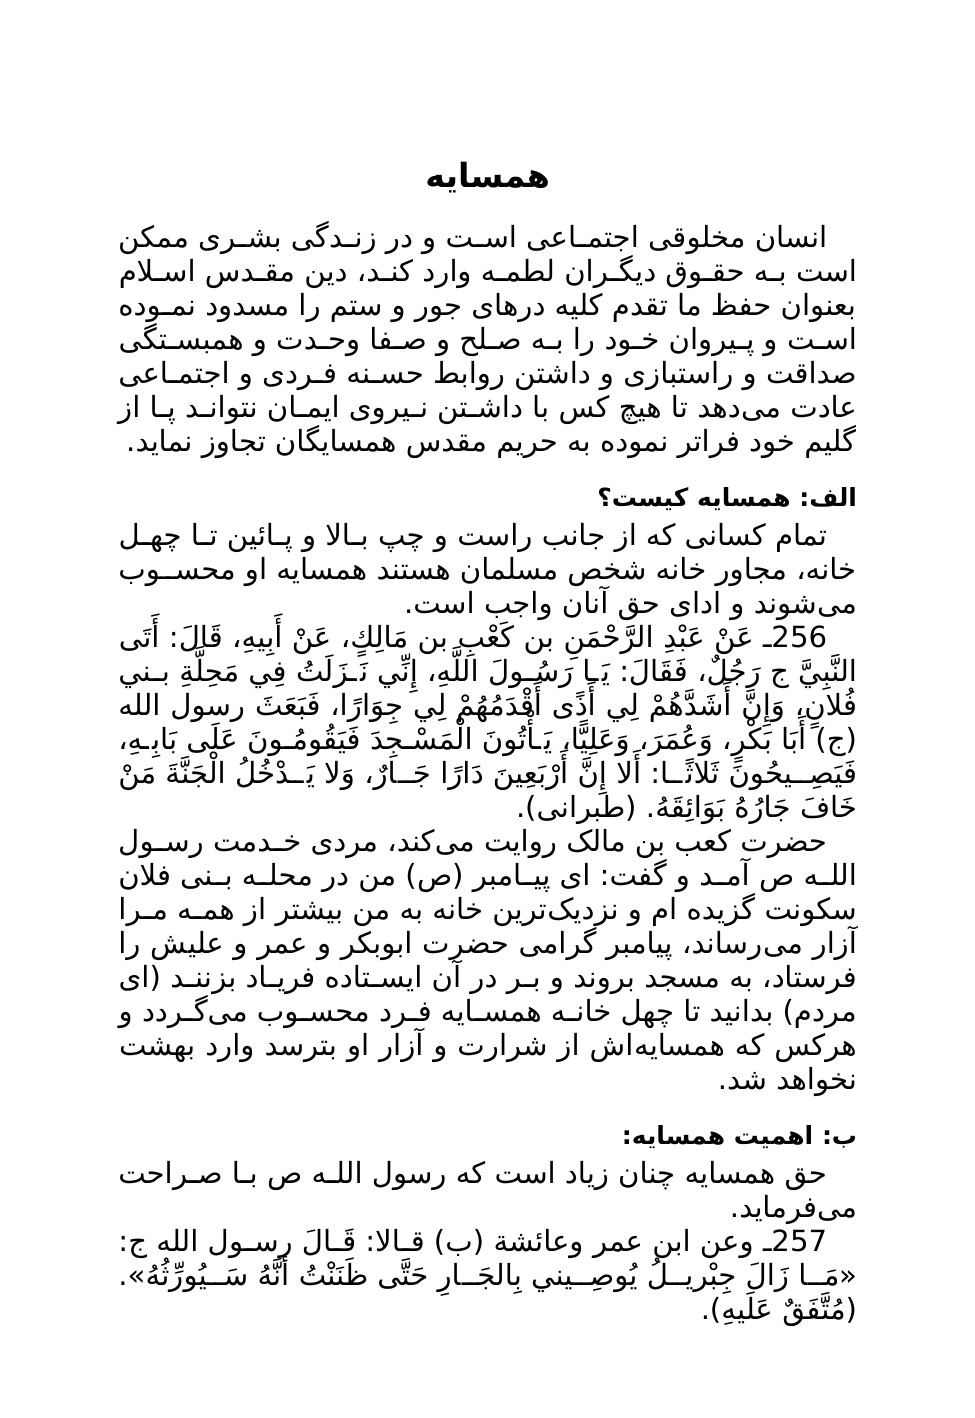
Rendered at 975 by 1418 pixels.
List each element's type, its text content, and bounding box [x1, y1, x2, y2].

text همسایه [118, 157, 857, 196]
text انسان مخلوقی اجتماعی است و در زندگی بشری ممکن است به حقوق دیگران لطمه وارد کند، دین مقدس اسلام بعنوان حفظ ما تقدم کلیه درهای جور و ستم را مسدود نموده است و پیروان خود را به صلح و صفا وحدت و همبستگی صداقت و راستبازی و داشتن روابط حسنه فردی و اجتماعی عادت می‌دهد تا هیچ کس با داشتن نیروی ایمان نتواند پا از گلیم خود فراتر نموده به حریم مقدس همسایگان تجاوز نماید. [118, 221, 857, 458]
text حق همسایه چنان زیاد است که رسول الله ص با صراحت می‌فرماید. [118, 1156, 857, 1224]
text 256ـ‌ عَنْ عَبْدِ الرَّحْمَنِ بن كَعْبِ بن مَالِكٍ، عَنْ أَبِيهِ، قَالَ: أَتَى النَّبِيَّ ج رَجُلٌ، فَقَالَ: يَا رَسُولَ اللَّهِ، إِنِّي نَزَلَتُ فِي مَحِلَّةِ بني فُلانٍ، وَإِنَّ أَشَدَّهُمْ لِي أَذًى أَقْدَمُهُمْ لِي جِوَارًا، فَبَعَثَ رسول الله (ج) أَبَا بَكْرٍ، وَعُمَرَ، وَعَلِيًّا، يَأْتُونَ الْمَسْجِدَ فَيَقُومُونَ عَلَى بَابِهِ، فَيَصِيحُونَ ثَلاثًا: أَلا إِنَّ أَرْبَعِينَ دَارًا جَارٌ، وَلا يَدْخُلُ الْجَنَّةَ مَنْ خَافَ جَارُهُ بَوَائِقَهُ. (طبرانی). [118, 621, 857, 824]
text ب: اهمیت همسایه: [118, 1121, 857, 1150]
text تمام کسانی که از جانب راست و چپ بالا و پائین تا چهل خانه، مجاور خانه شخص مسلمان هستند همسایه او محسوب می‌شوند و ادای حق آنان واجب است. [118, 519, 857, 621]
text حضرت کعب بن مالک روایت می‌کند، مردی خدمت رسول الله ص آمد و گفت: ای پیامبر (ص) من در محله بنی فلان سکونت گزیده ام و نزدیک‌ترین خانه به من بیشتر از همه مرا آزار می‌رساند، پیامبر گرامی حضرت ابوبکر و عمر و علیش را فرستاد، به مسجد بروند و بر در آن ایستاده فریاد بزنند (ای مردم) بدانید تا چهل خانه همسایه فرد محسوب می‌گردد و هرکس که همسایه‌اش از شرارت و آزار او بترسد وارد بهشت نخواهد شد. [118, 824, 857, 1096]
text الف: همسایه کیست؟ [118, 483, 857, 512]
text 257ـ‌ وعن ابن عمر وعائشة (ب) قالا: قَالَ رسول الله ج: «مَا زَالَ جِبْريلُ يُوصِيني بِالجَارِ حَتَّى ظَنَنْتُ أنَّهُ سَيُورِّثُهُ». (مُتَّفَقٌ عَلَیهِ). [118, 1224, 857, 1326]
